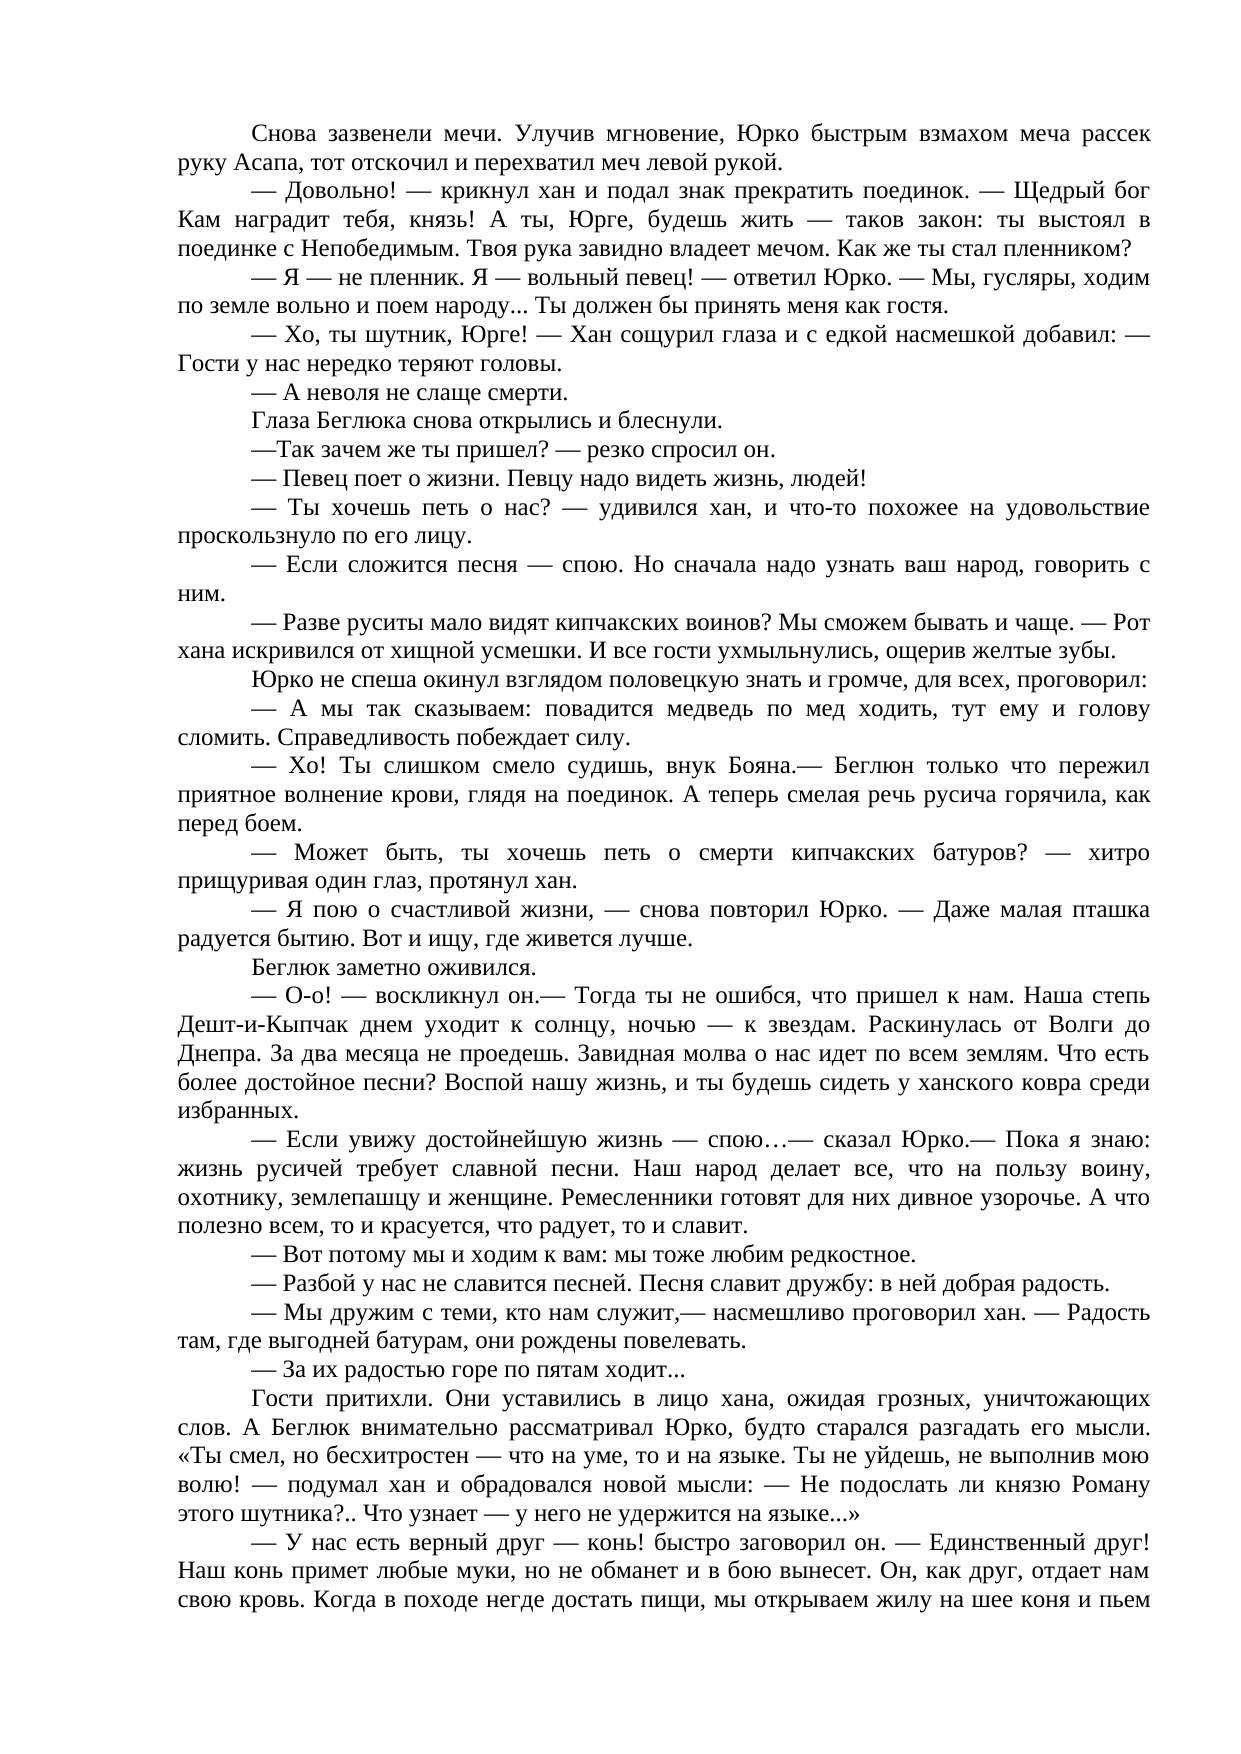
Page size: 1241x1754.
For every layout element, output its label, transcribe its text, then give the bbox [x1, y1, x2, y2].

text — А неволя не слаще смерти. [177, 377, 1152, 406]
text Беглюк заметно оживился. [177, 952, 1152, 981]
text — Хо! Ты слишком смело судишь, внук Бояна.— Беглюн только что пережил приятное волнение крови, глядя на поединок. А теперь смелая речь русича горячила, как перед боем. [177, 751, 1152, 837]
text — Если увижу достойнейшую жизнь — спою…— сказал Юрко.— Пока я знаю: жизнь русичей требует славной песни. Наш народ делает все, что на пользу воину, охотнику, землепашцу и женщине. Ремесленники готовят для них дивное узорочье. А что полезно всем, то и красуется, что радует, то и славит. [177, 1124, 1152, 1239]
text — Вот потому мы и ходим к вам: мы тоже любим редкостное. [177, 1239, 1152, 1268]
text — Разбой у нас не славится песней. Песня славит дружбу: в ней добрая радость. [177, 1268, 1152, 1297]
text — Ты хочешь петь о нас? — удивился хан, и что-то похожее на удовольствие проскользнуло по его лицу. [177, 492, 1152, 549]
text — Довольно! — крикнул хан и подал знак прекратить поединок. — Щедрый бог Кам наградит тебя, князь! А ты, Юрге, будешь жить — таков закон: ты выстоял в поединке с Непобедимым. Твоя рука завидно владеет мечом. Как же ты стал пленником? [177, 176, 1152, 262]
text Глаза Беглюка снова открылись и блеснули. [177, 406, 1152, 434]
text — Я пою о счастливой жизни, — снова повторил Юрко. — Даже малая пташка радуется бытию. Вот и ищу, где живется лучше. [177, 894, 1152, 952]
text — Разве руситы мало видят кипчакских воинов? Мы сможем бывать и чаще. — Рот хана искривился от хищной усмешки. И все гости ухмыльнулись, ощерив желтые зубы. [177, 607, 1152, 664]
text — За их радостью горе по пятам ходит... [177, 1354, 1152, 1383]
text Юрко не спеша окинул взглядом половецкую знать и громче, для всех, проговорил: [177, 664, 1152, 693]
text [177, 1527, 1152, 1613]
text Снова зазвенели мечи. Улучив мгновение, Юрко быстрым взмахом меча рассек руку Асапа, тот отскочил и перехватил меч левой рукой. [177, 118, 1152, 176]
text — Я — не пленник. Я — вольный певец! — ответил Юрко. — Мы, гусляры, ходим по земле вольно и поем народу... Ты должен бы принять меня как гостя. [177, 262, 1152, 319]
text — А мы так сказываем: повадится медведь по мед ходить, тут ему и голову сломить. Справедливость побеждает силу. [177, 693, 1152, 751]
text — Певец поет о жизни. Певцу надо видеть жизнь, людей! [177, 463, 1152, 492]
text —Так зачем же ты пришел? — резко спросил он. [177, 434, 1152, 463]
text — Хо, ты шутник, Юрге! — Хан сощурил глаза и с едкой насмешкой добавил: — Гости у нас нередко теряют головы. [177, 319, 1152, 377]
text — Мы дружим с теми, кто нам служит,— насмешливо проговорил хан. — Радость там, где выгодней батурам, они рождены повелевать. [177, 1297, 1152, 1354]
text — О-о! — воскликнул он.— Тогда ты не ошибся, что пришел к нам. Наша степь Дешт-и-Кыпчак днем уходит к солнцу, ночью — к звездам. Раскинулась от Волги до Днепра. За два месяца не проедешь. Завидная молва о нас идет по всем землям. Что есть более достойное песни? Воспой нашу жизнь, и ты будешь сидеть у ханского ковра среди избранных. [177, 981, 1152, 1124]
text — Может быть, ты хочешь петь о смерти кипчакских батуров? — хитро прищуривая один глаз, протянул хан. [177, 837, 1152, 894]
text — Если сложится песня — спою. Но сначала надо узнать ваш народ, говорить с ним. [177, 549, 1152, 607]
text Гости притихли. Они уставились в лицо хана, ожидая грозных, уничтожающих слов. А Беглюк внимательно рассматривал Юрко, будто старался разгадать его мысли. «Ты смел, но бесхитростен — что на уме, то и на языке. Ты не уйдешь, не выполнив мою волю! — подумал хан и обрадовался новой мысли: — Не подослать ли князю Роману этого шутника?.. Что узнает — у него не удержится на языке...» [177, 1383, 1152, 1527]
